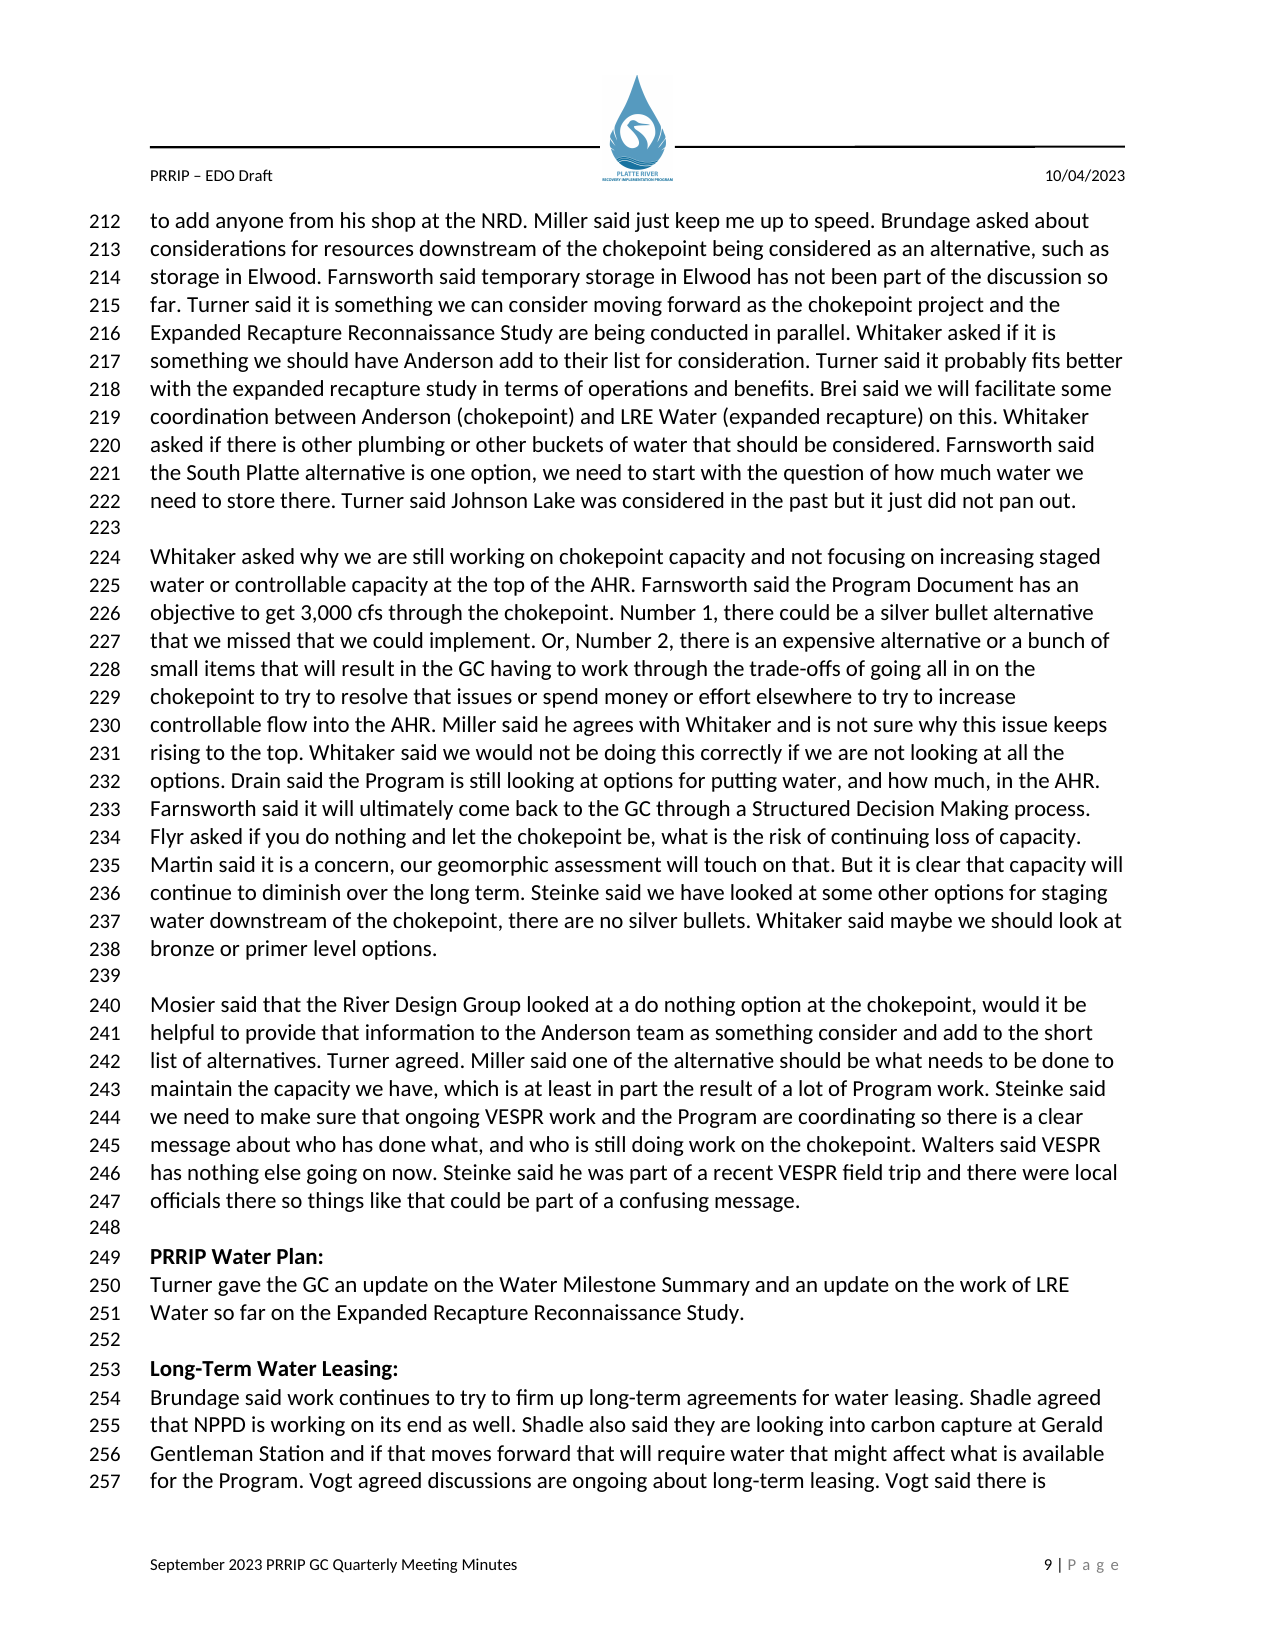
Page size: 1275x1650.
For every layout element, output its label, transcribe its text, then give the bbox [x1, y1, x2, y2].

text Whitaker asked why we are still working on chokepoint capacity and not focusing on increasing staged water or controllable capacity at the top of the AHR. Farnsworth said the Program Document has an objective to get 3,000 cfs through the chokepoint. Number 1, there could be a silver bullet alternative that we missed that we could implement. Or, Number 2, there is an expensive alternative or a bunch of small items that will result in the GC having to work through the trade-offs of going all in on the chokepoint to try to resolve that issues or spend money or effort elsewhere to try to increase controllable flow into the AHR. Miller said he agrees with Whitaker and is not sure why this issue keeps rising to the top. Whitaker said we would not be doing this correctly if we are not looking at all the options. Drain said the Program is still looking at options for putting water, and how much, in the AHR. Farnsworth said it will ultimately come back to the GC through a Structured Decision Making process. Flyr asked if you do nothing and let the chokepoint be, what is the risk of continuing loss of capacity. Martin said it is a concern, our geomorphic assessment will touch on that. But it is clear that capacity will continue to diminish over the long term. Steinke said we have looked at some other options for staging water downstream of the chokepoint, there are no silver bullets. Whitaker said maybe we should look at bronze or primer level options. [150, 542, 1125, 962]
text Long-Term Water Leasing: [150, 1354, 1125, 1383]
text PRRIP Water Plan: [150, 1242, 1125, 1271]
picture [602, 75, 673, 182]
text Mosier said that the River Design Group looked at a do nothing option at the chokepoint, would it be helpful to provide that information to the Anderson team as something consider and add to the short list of alternatives. Turner agreed. Miller said one of the alternative should be what needs to be done to maintain the capacity we have, which is at least in part the result of a lot of Program work. Steinke said we need to make sure that ongoing VESPR work and the Program are coordinating so there is a clear message about who has done what, and who is still doing work on the chokepoint. Walters said VESPR has nothing else going on now. Steinke said he was part of a recent VESPR field trip and there were local officials there so things like that could be part of a confusing message. [150, 990, 1125, 1214]
text Turner gave the GC an update on the Water Milestone Summary and an update on the work of LRE Water so far on the Expanded Recapture Reconnaissance Study. [150, 1271, 1125, 1327]
